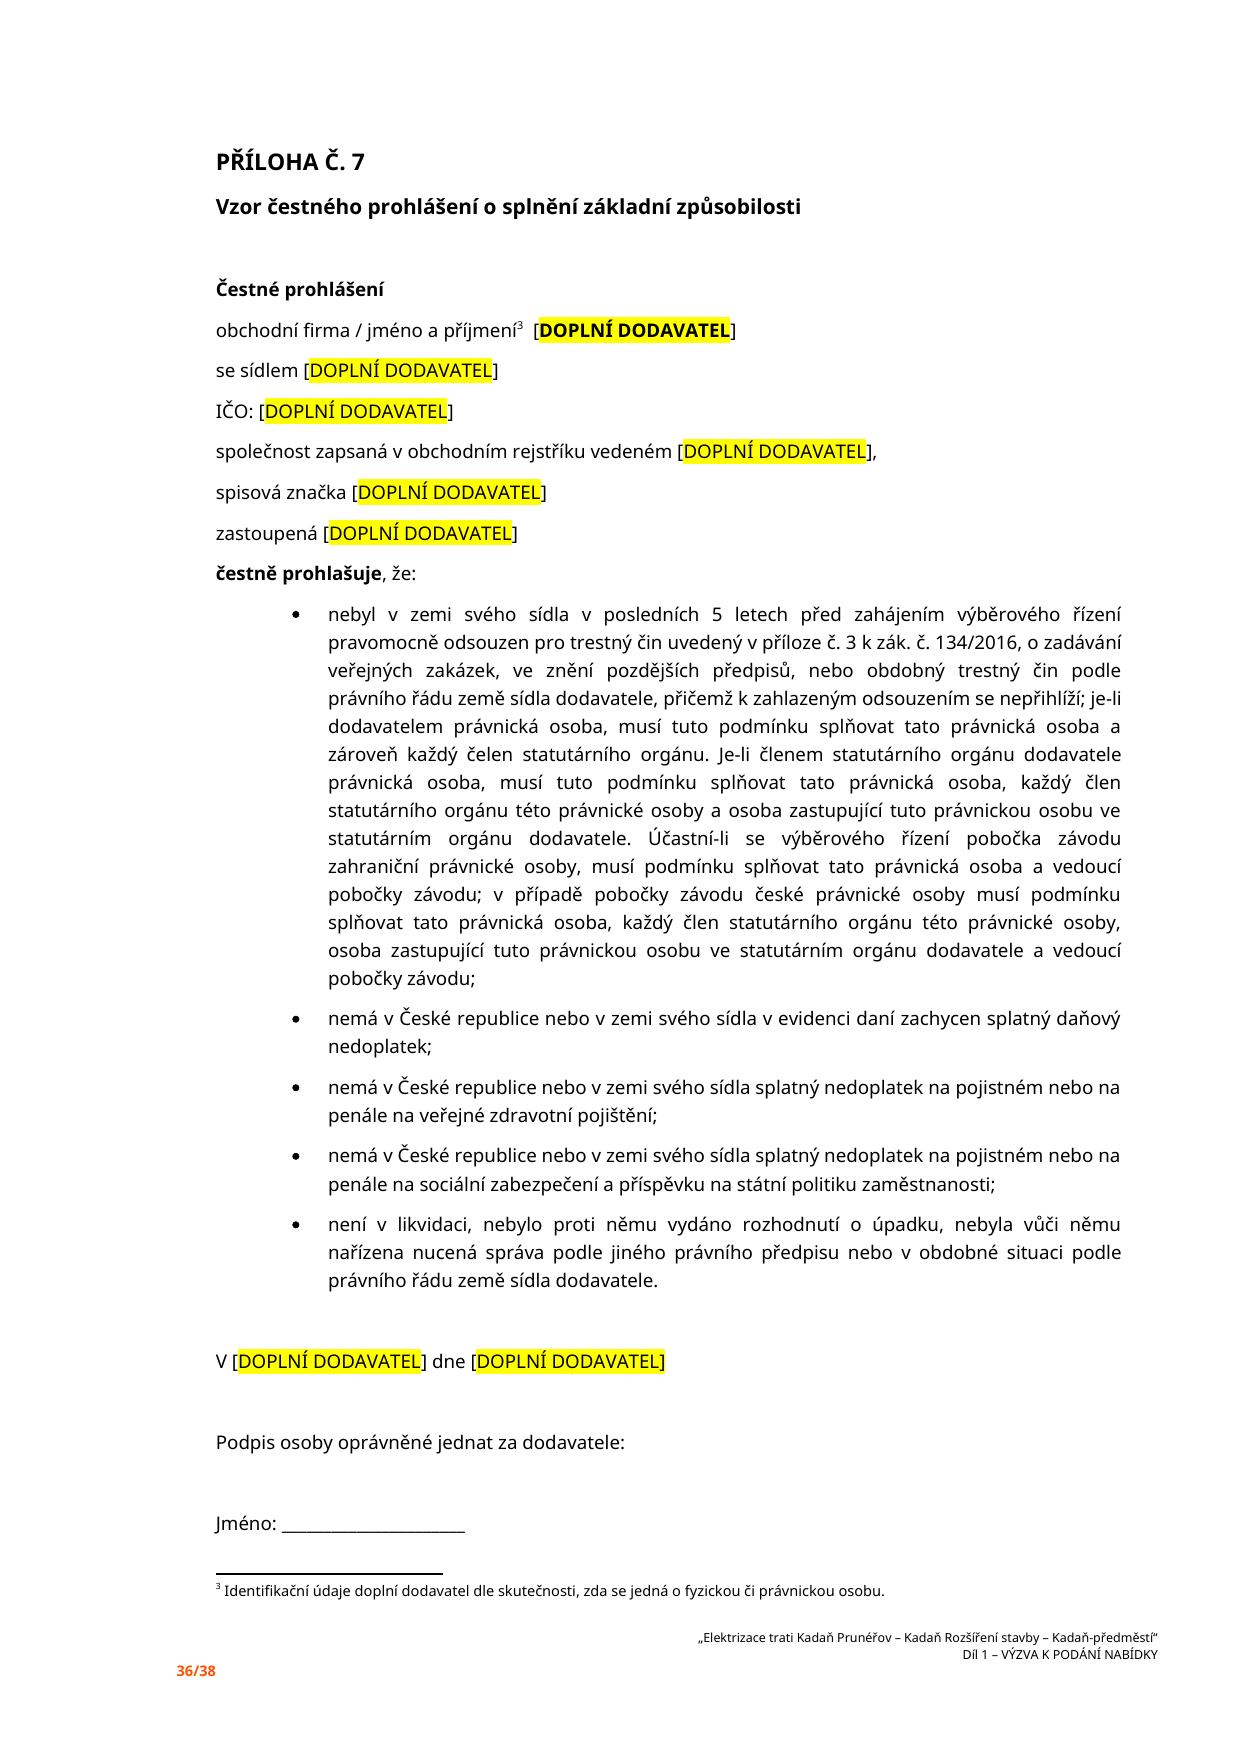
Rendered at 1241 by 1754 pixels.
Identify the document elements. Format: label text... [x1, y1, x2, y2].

text čestně prohlašuje, že: [216, 560, 1122, 586]
text Jméno: ______________________ [216, 1511, 1122, 1536]
text společnost zapsaná v obchodním rejstříku vedeném [DOPLNÍ DODAVATEL], [216, 439, 683, 464]
text nebyl v zemi svého sídla v posledních 5 letech před zahájením výběrového řízení pravomocně odsouzen pro trestný čin uvedený v příloze č. 3 k zák. č. 134/2016, o zadávání veřejných zakázek, ve znění pozdějších předpisů, nebo obdobný trestný čin podle právního řádu země sídla dodavatele, přičemž k zahlazeným odsouzením se nepřihlíží; je-li dodavatelem právnická osoba, musí tuto podmínku splňovat tato právnická osoba a zároveň každý čelen statutárního orgánu. Je-li členem statutárního orgánu dodavatele právnická osoba, musí tuto podmínku splňovat tato právnická osoba, každý člen statutárního orgánu této právnické osoby a osoba zastupující tuto právnickou osobu ve statutárním orgánu dodavatele. Účastní-li se výběrového řízení pobočka závodu zahraniční právnické osoby, musí podmínku splňovat tato právnická osoba a vedoucí pobočky závodu; v případě pobočky závodu české právnické osoby musí podmínku splňovat tato právnická osoba, každý člen statutárního orgánu této právnické osoby, osoba zastupující tuto právnickou osobu ve statutárním orgánu dodavatele a vedoucí pobočky závodu; [292, 601, 1122, 991]
text Podpis osoby oprávněné jednat za dodavatele: [216, 1429, 1122, 1455]
text V [DOPLNÍ DODAVATEL] dne [DOPLNÍ DODAVATEL] [216, 1348, 1122, 1374]
text spisová značka [DOPLNÍ DODAVATEL] [541, 479, 1122, 505]
text zastoupená [DOPLNÍ DODAVATEL] [512, 520, 1122, 545]
text obchodní firma / jméno a příjmení [DOPLNÍ DODAVATEL] [216, 317, 539, 343]
text obchodní firma / jméno a příjmení [DOPLNÍ DODAVATEL] [730, 317, 1122, 343]
text spisová značka [DOPLNÍ DODAVATEL] [216, 479, 358, 505]
text zastoupená [DOPLNÍ DODAVATEL] [216, 520, 329, 545]
text Čestné prohlášení [216, 277, 1122, 302]
text společnost zapsaná v obchodním rejstříku vedeném [DOPLNÍ DODAVATEL], [866, 439, 1122, 464]
text nemá v České republice nebo v zemi svého sídla v evidenci daní zachycen splatný daňový nedoplatek; [292, 1006, 1122, 1059]
text nemá v České republice nebo v zemi svého sídla splatný nedoplatek na pojistném nebo na penále na veřejné zdravotní pojištění; [292, 1074, 1122, 1128]
text Příloha č. 7 [216, 146, 1122, 177]
text se sídlem [DOPLNÍ DODAVATEL] [492, 358, 1122, 383]
text IČO: [DOPLNÍ DODAVATEL] [447, 398, 1122, 424]
text není v likvidaci, nebylo proti němu vydáno rozhodnutí o úpadku, nebyla vůči němu nařízena nucená správa podle jiného právního předpisu nebo v obdobné situaci podle právního řádu země sídla dodavatele. [292, 1211, 1122, 1293]
text nemá v České republice nebo v zemi svého sídla splatný nedoplatek na pojistném nebo na penále na sociální zabezpečení a příspěvku na státní politiku zaměstnanosti; [292, 1143, 1122, 1196]
text se sídlem [DOPLNÍ DODAVATEL] [216, 358, 309, 383]
text Vzor čestného prohlášení o splnění základní způsobilosti [216, 192, 1122, 221]
